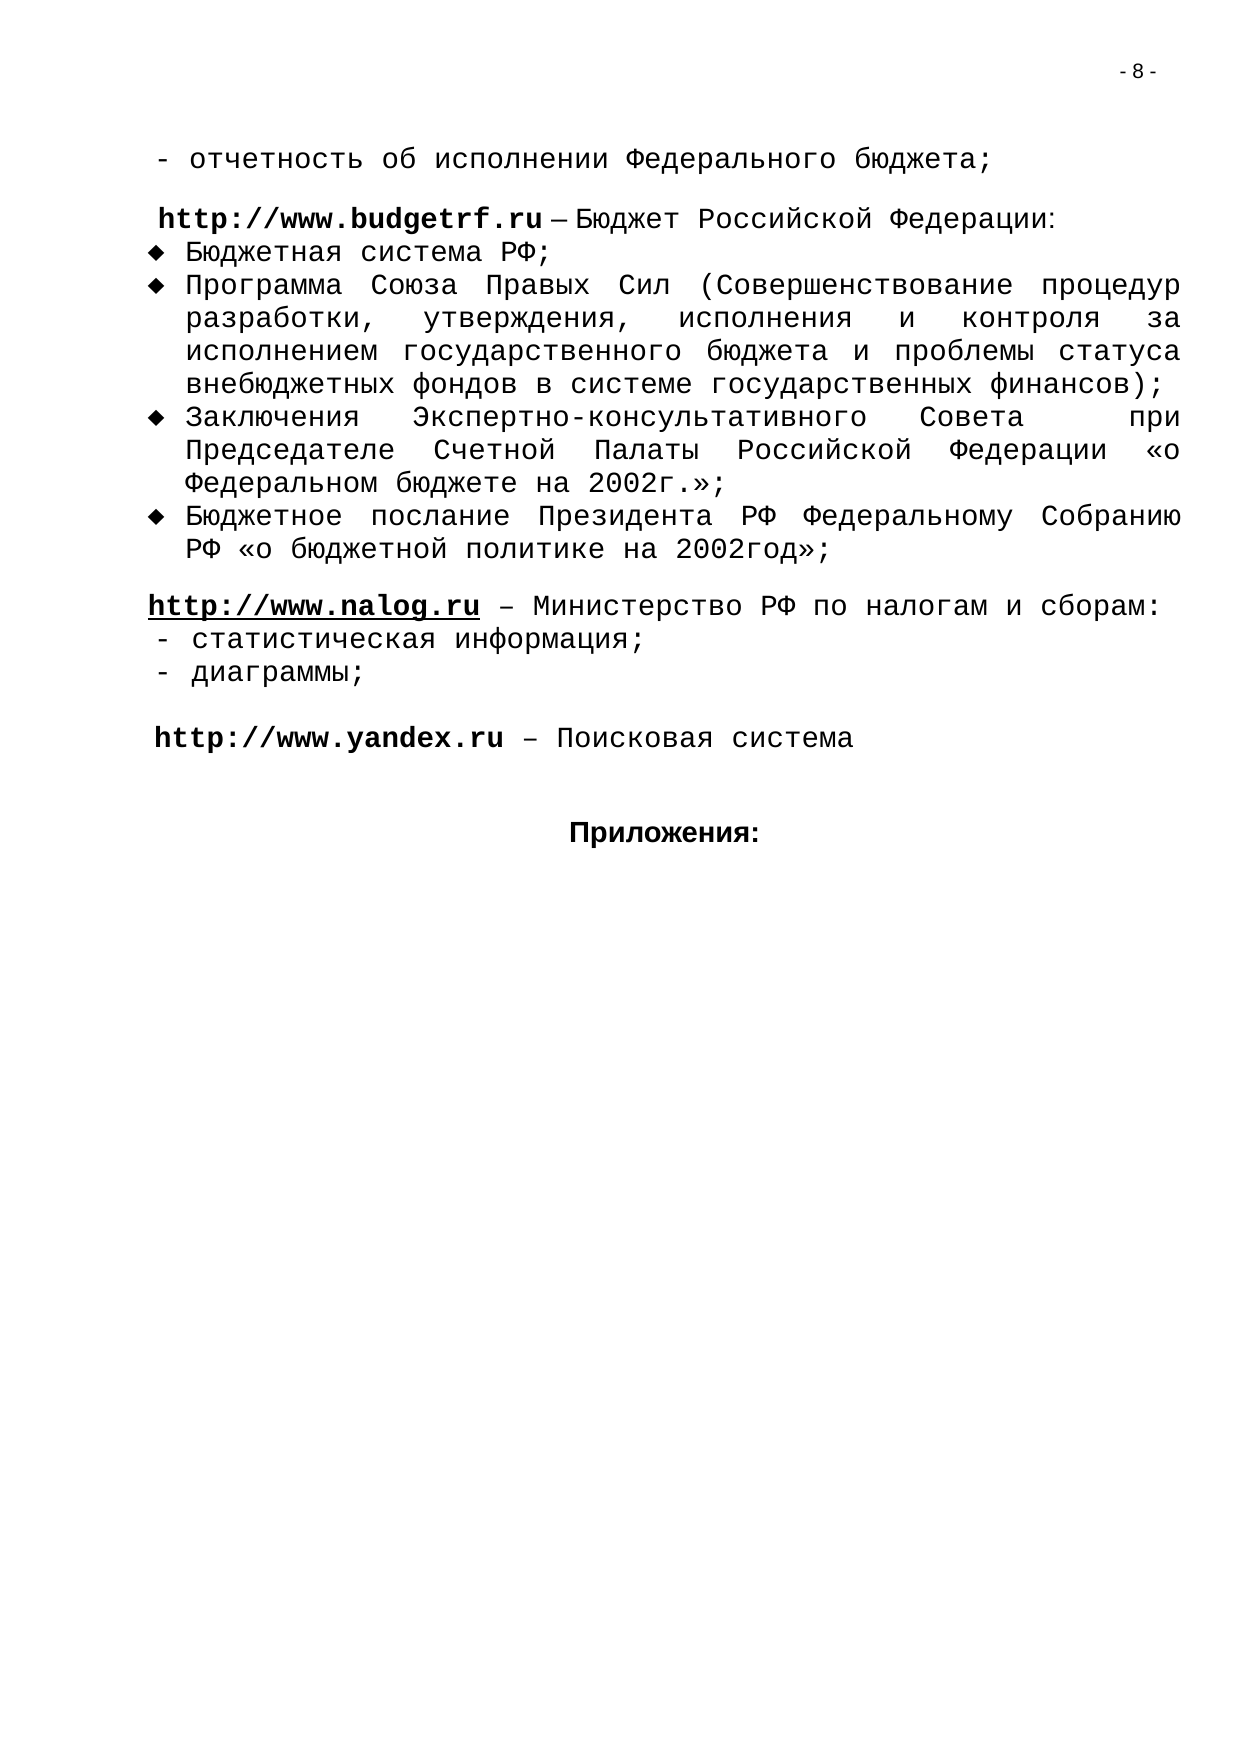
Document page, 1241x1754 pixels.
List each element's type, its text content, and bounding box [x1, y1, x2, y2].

list Бюджетная система РФ; [148, 237, 1181, 270]
list Бюджетное послание Президента РФ Федеральному Собранию РФ «о бюджетной политике на 2002год»; [148, 501, 1181, 567]
text http://www.yandex.ru – Поисковая система [154, 723, 1181, 757]
title http://www.budgetrf.ru – Бюджет Российской Федерации: [158, 201, 1181, 237]
list диаграммы; [154, 657, 1181, 691]
list Программа Союза Правых Сил (Совершенствование процедур разработки, утверждения, исполнения и контроля за исполнением государственного бюджета и проблемы статуса внебюджетных фондов в системе государственных финансов); [148, 270, 1181, 402]
subtitle Приложения: [148, 814, 1181, 848]
text http://www.nalog.ru – Министерство РФ по налогам и сборам: [148, 591, 1181, 624]
list статистическая информация; [154, 624, 1181, 657]
list Заключения Экспертно-консультативного Совета при Председателе Счетной Палаты Российской Федерации «о Федеральном бюджете на 2002г.»; [148, 402, 1181, 501]
text - отчетность об исполнении Федерального бюджета; [154, 144, 1181, 177]
